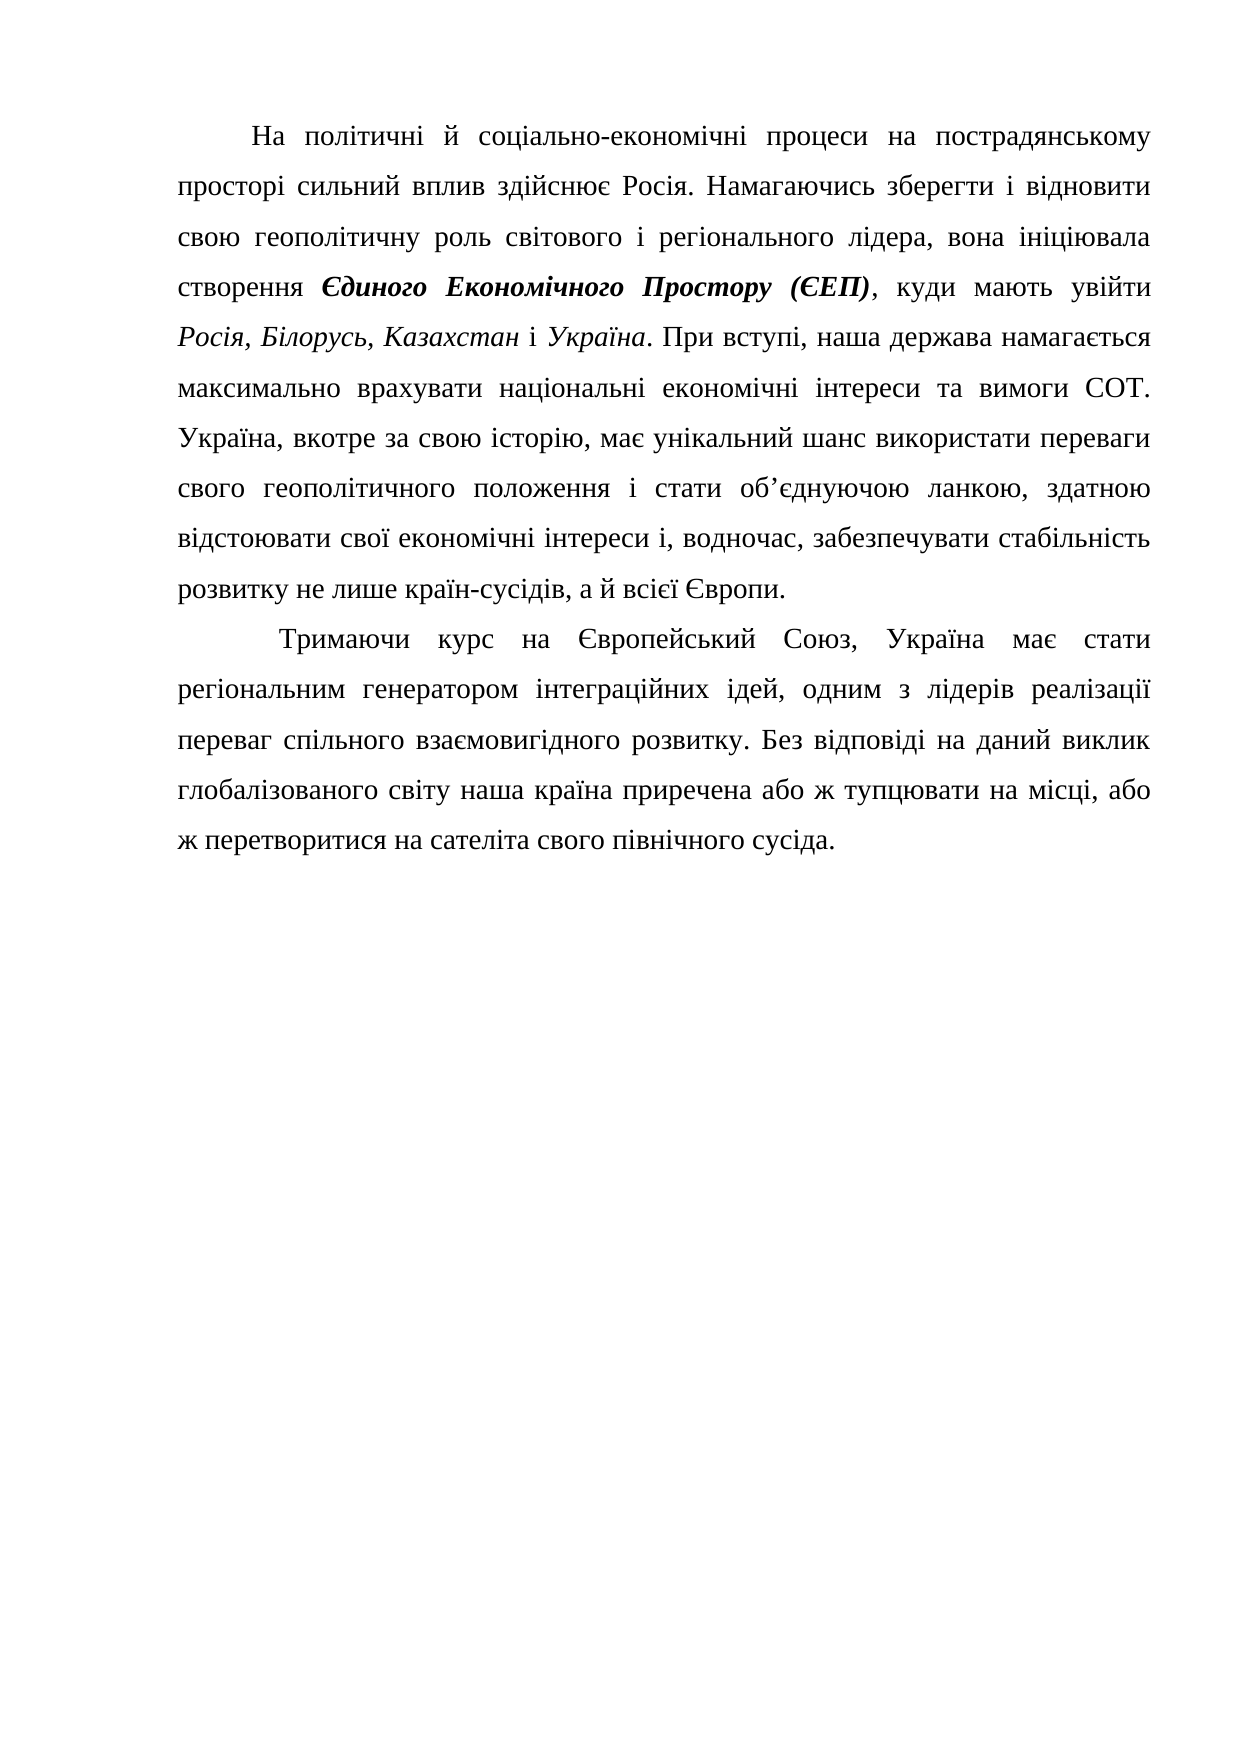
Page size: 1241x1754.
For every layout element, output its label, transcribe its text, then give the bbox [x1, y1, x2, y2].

text На політичні й соціально-економічні процеси на пострадянському просторі сильний вплив здійснює Росія. Намагаючись зберегти і відновити свою геополітичну роль світового і регіонального лідера, вона ініціювала створення Єдиного Економічного Простору (ЄЕП), куди мають увійти Росія, Білорусь, Казахстан і Україна. При вступі, наша держава намагається максимально врахувати національні економічні інтереси та вимоги СОТ. Україна, вкотре за свою історію, має унікальний шанс використати переваги свого геополітичного положення і стати об’єднуючою ланкою, здатною відстоювати свої економічні інтереси і, водночас, забезпечувати стабільність розвитку не лише країн-сусідів, а й всієї Європи. [177, 118, 1152, 604]
text Тримаючи курс на Європейський Союз, Україна має стати регіональним генератором інтеграційних ідей, одним з лідерів реалізації переваг спільного взаємовигідного розвитку. Без відповіді на даний виклик глобалізованого світу наша країна приречена або ж тупцювати на місці, або ж перетворитися на сателіта свого північного сусіда. [177, 621, 1152, 856]
